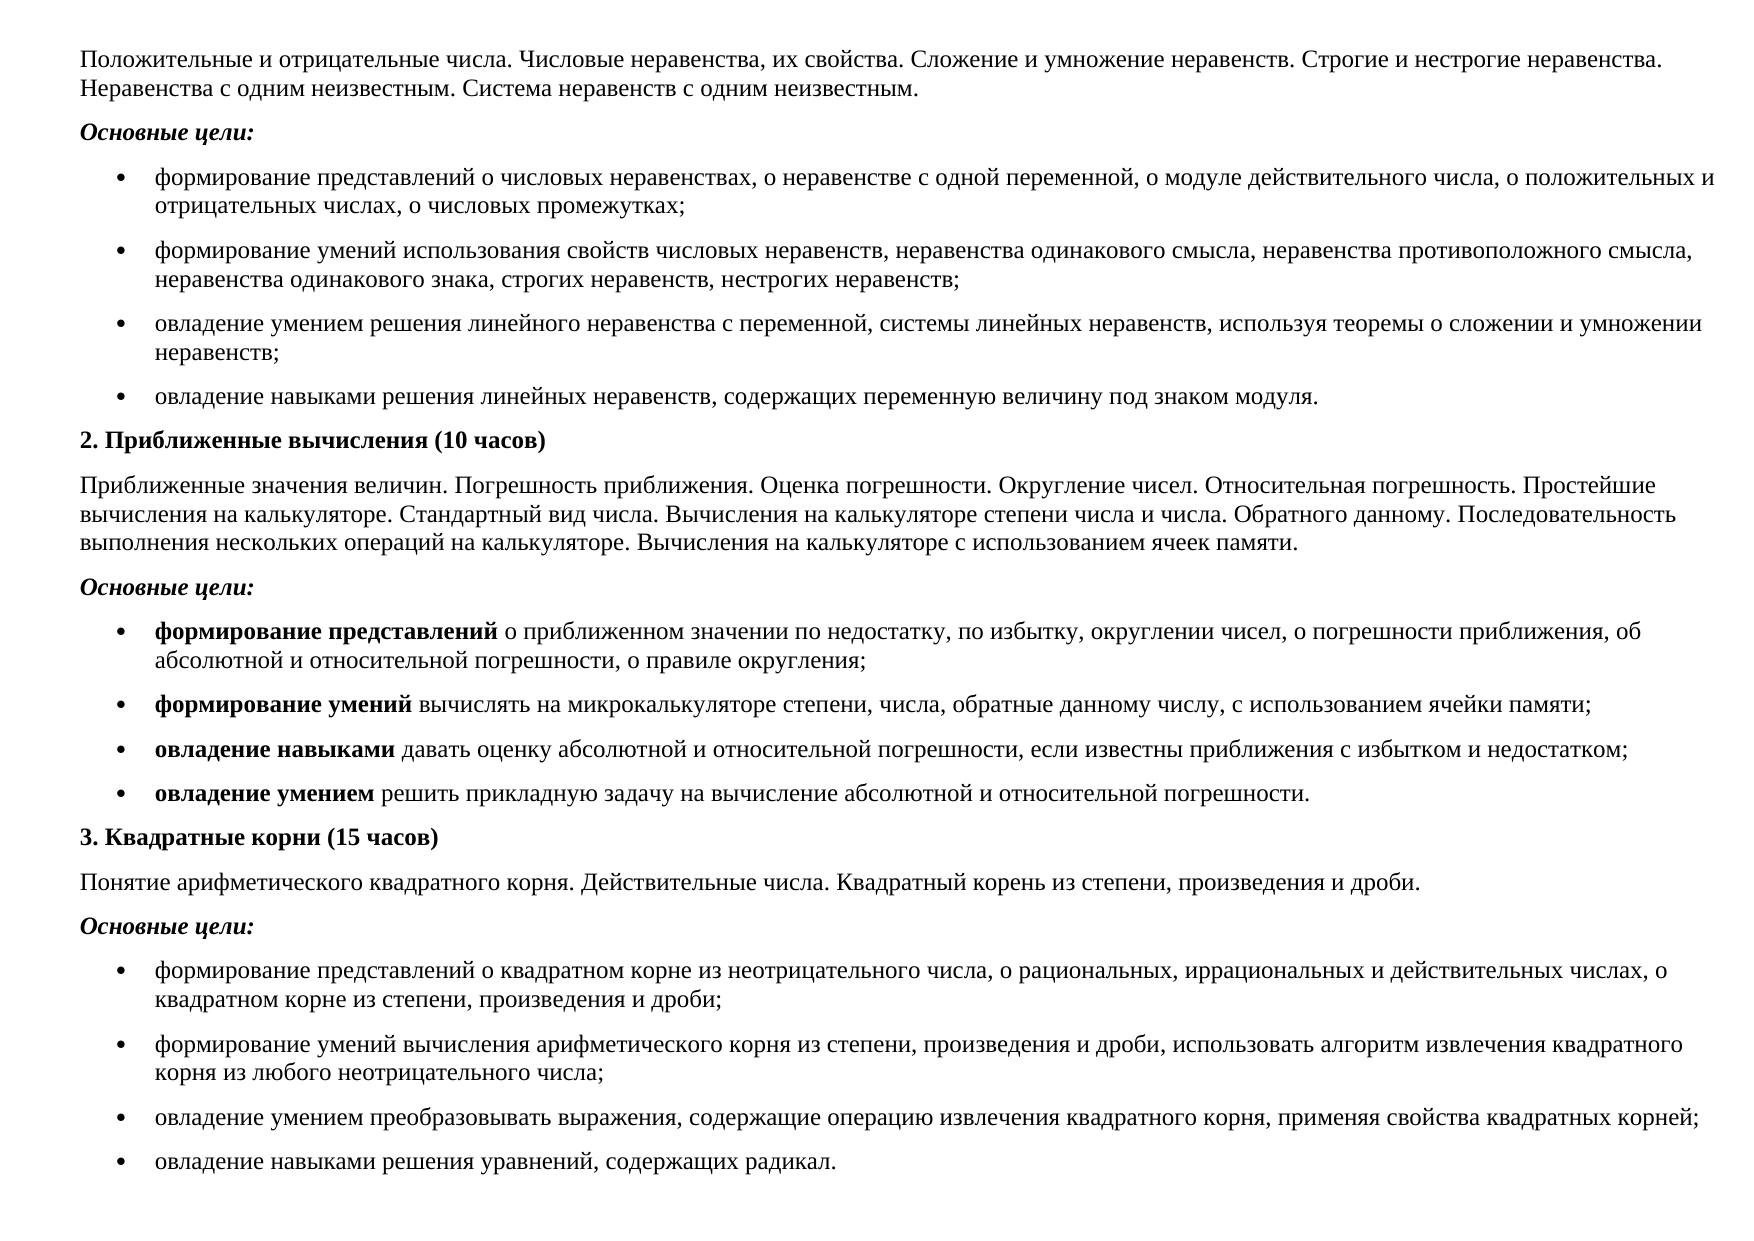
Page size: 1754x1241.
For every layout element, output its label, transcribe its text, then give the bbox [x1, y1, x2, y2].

text 2. Приближенные вычисления (10 часов) [79, 426, 1722, 454]
list овладение умением решения линейного неравенства с переменной, системы линейных неравенств, используя теоремы о сложении и умножении неравенств; [117, 308, 1722, 366]
list овладение навыками давать оценку абсолютной и относительной погрешности, если известны приближения с избытком и недостатком; [117, 734, 1722, 762]
list овладение навыками решения уравнений, содержащих радикал. [117, 1146, 1722, 1175]
text Основные цели: [79, 117, 1722, 146]
text Положительные и отрицательные числа. Числовые неравенства, их свойства. Сложение и умножение неравенств. Строгие и нестрогие неравенства. Неравенства с одним неизвестным. Система неравенств с одним неизвестным. [79, 44, 1722, 102]
list формирование умений вычислять на микрокалькуляторе степени, числа, обратные данному числу, с использованием ячейки памяти; [117, 689, 1722, 718]
list формирование умений использования свойств числовых неравенств, неравенства одинакового смысла, неравенства противоположного смысла, неравенства одинакового знака, строгих неравенств, нестрогих неравенств; [117, 235, 1722, 292]
list овладение умением решить прикладную задачу на вычисление абсолютной и относительной погрешности. [117, 778, 1722, 807]
list формирование представлений о приближенном значении по недостатку, по избытку, округлении чисел, о погрешности приближения, об абсолютной и относительной погрешности, о правиле округления; [117, 616, 1722, 674]
text Приближенные значения величин. Погрешность приближения. Оценка погрешности. Округление чисел. Относительная погрешность. Простейшие вычисления на калькуляторе. Стандартный вид числа. Вычисления на калькуляторе степени числа и числа. Обратного данному. Последовательность выполнения нескольких операций на калькуляторе. Вычисления на калькуляторе с использованием ячеек памяти. [79, 470, 1722, 556]
list овладение умением преобразовывать выражения, содержащие операцию извлечения квадратного корня, применяя свойства квадратных корней; [117, 1102, 1722, 1131]
list формирование представлений о числовых неравенствах, о неравенстве с одной переменной, о модуле действительного числа, о положительных и отрицательных числах, о числовых промежутках; [117, 162, 1722, 219]
list формирование умений вычисления арифметического корня из степени, произведения и дроби, использовать алгоритм извлечения квадратного корня из любого неотрицательного числа; [117, 1029, 1722, 1086]
list формирование представлений о квадратном корне из неотрицательного числа, о рациональных, иррациональных и действительных числах, о квадратном корне из степени, произведения и дроби; [117, 956, 1722, 1013]
text Основные цели: [79, 911, 1722, 940]
list овладение навыками решения линейных неравенств, содержащих переменную величину под знаком модуля. [117, 381, 1722, 410]
text Основные цели: [79, 572, 1722, 601]
text 3. Квадратные корни (15 часов) [79, 822, 1722, 851]
text Понятие арифметического квадратного корня. Действительные числа. Квадратный корень из степени, произведения и дроби. [79, 867, 1722, 896]
